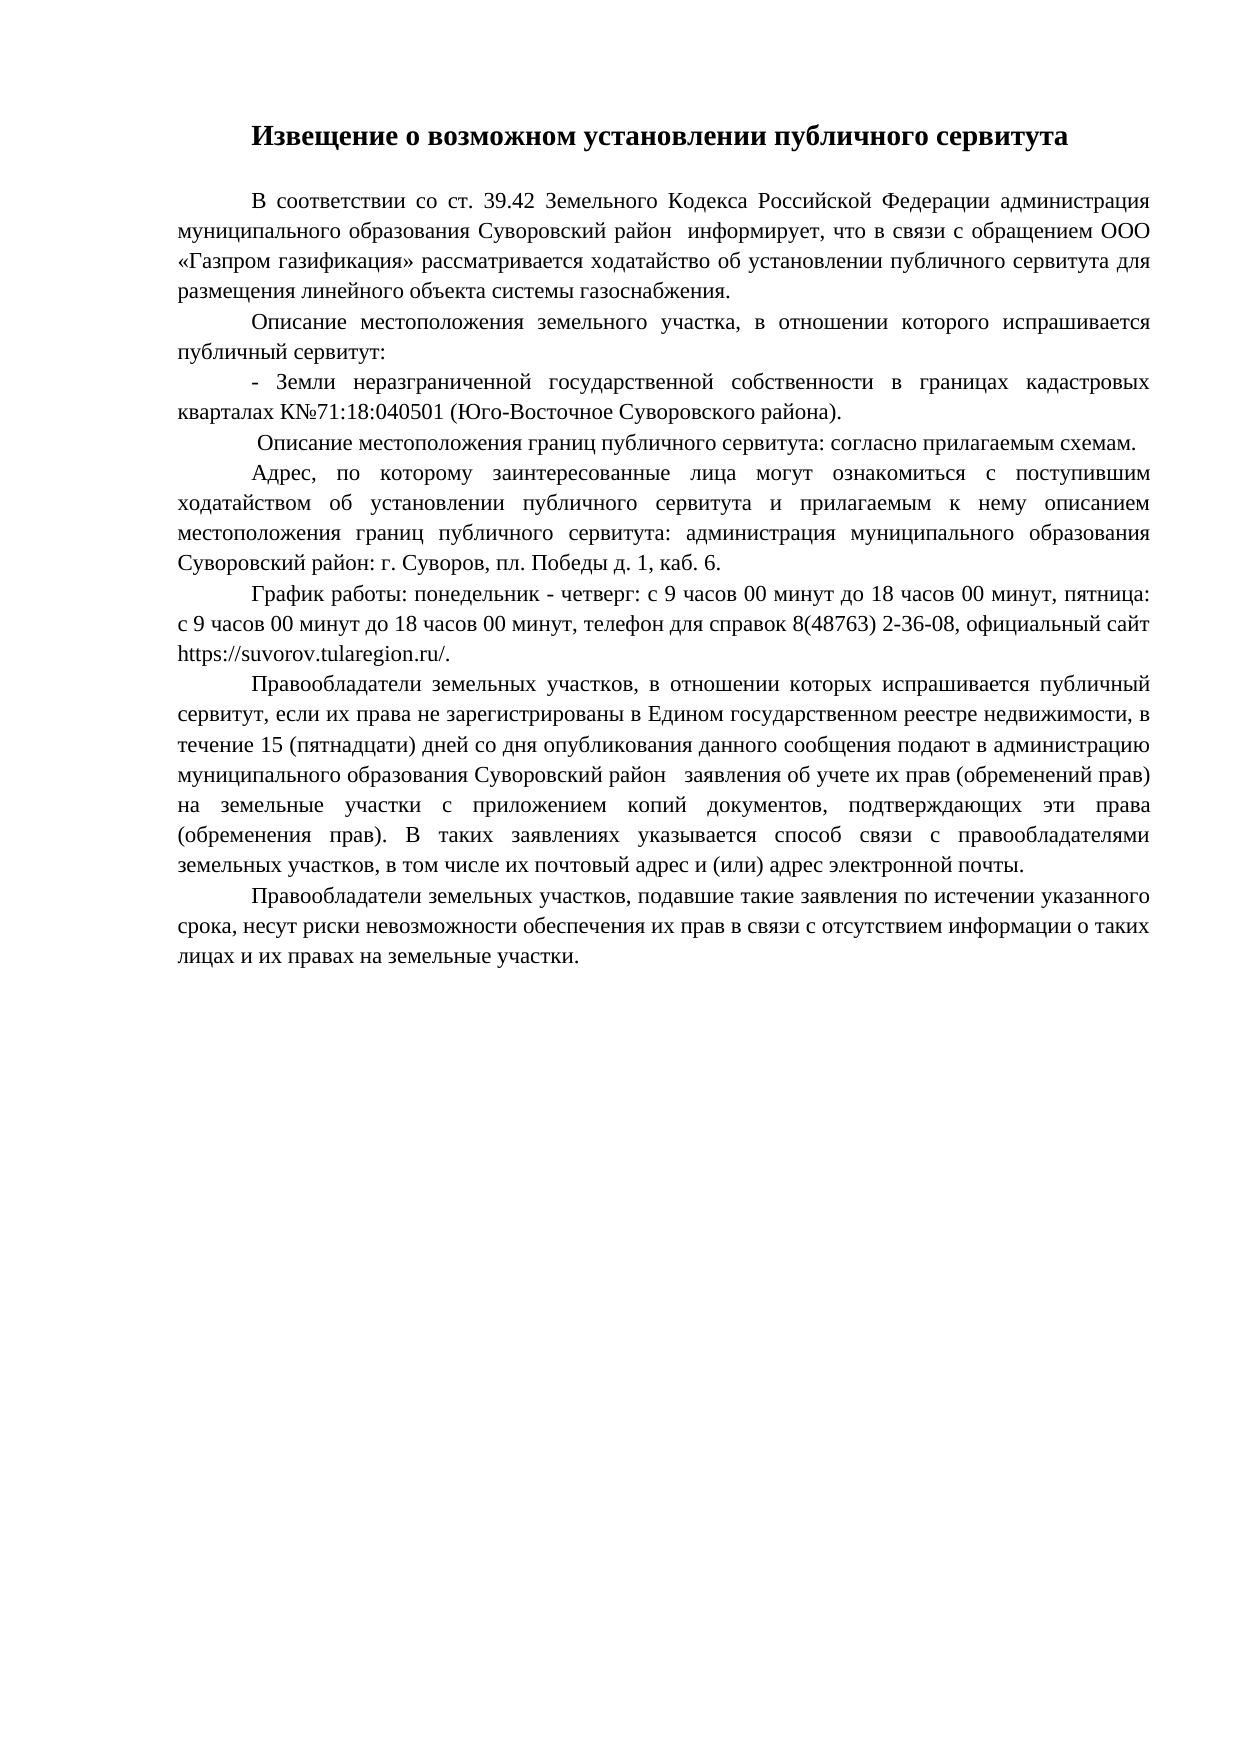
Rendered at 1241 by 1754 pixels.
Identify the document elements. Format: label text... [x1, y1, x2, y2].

text Правообладатели земельных участков, в отношении которых испрашивается публичный сервитут, если их права не зарегистрированы в Едином государственном реестре недвижимости, в течение 15 (пятнадцати) дней со дня опубликования данного сообщения подают в администрацию муниципального образования Суворовский район заявления об учете их прав (обременений прав) на земельные участки с приложением копий документов, подтверждающих эти права (обременения прав). В таких заявлениях указывается способ связи с правообладателями земельных участков, в том числе их почтовый адрес и (или) адрес электронной почты. [177, 670, 1152, 878]
text Извещение о возможном установлении публичного сервитута [177, 118, 1152, 152]
text - Земли неразграниченной государственной собственности в границах кадастровых кварталах К№71:18:040501 (Юго-Восточное Суворовского района). [177, 368, 1152, 425]
text Адрес, по которому заинтересованные лица могут ознакомиться с поступившим ходатайством об установлении публичного сервитута и прилагаемым к нему описанием местоположения границ публичного сервитута: администрация муниципального образования Суворовский район: г. Суворов, пл. Победы д. 1, каб. 6. [177, 459, 1152, 576]
text Описание местоположения границ публичного сервитута: согласно прилагаемым схемам. [177, 428, 1152, 455]
text Правообладатели земельных участков, подавшие такие заявления по истечении указанного срока, несут риски невозможности обеспечения их прав в связи с отсутствием информации о таких лицах и их правах на земельные участки. [177, 882, 1152, 968]
text График работы: понедельник - четверг: с 9 часов 00 минут до 18 часов 00 минут, пятница: с 9 часов 00 минут до 18 часов 00 минут, телефон для справок 8(48763) 2-36-08, официальный сайт https://suvorov.tularegion.ru/. [177, 579, 1152, 666]
text В соответствии со ст. 39.42 Земельного Кодекса Российской Федерации администрация муниципального образования Суворовский район информирует, что в связи с обращением ООО «Газпром газификация» рассматривается ходатайство об установлении публичного сервитута для размещения линейного объекта системы газоснабжения. [177, 187, 1152, 304]
text Описание местоположения земельного участка, в отношении которого испрашивается публичный сервитут: [177, 308, 1152, 364]
